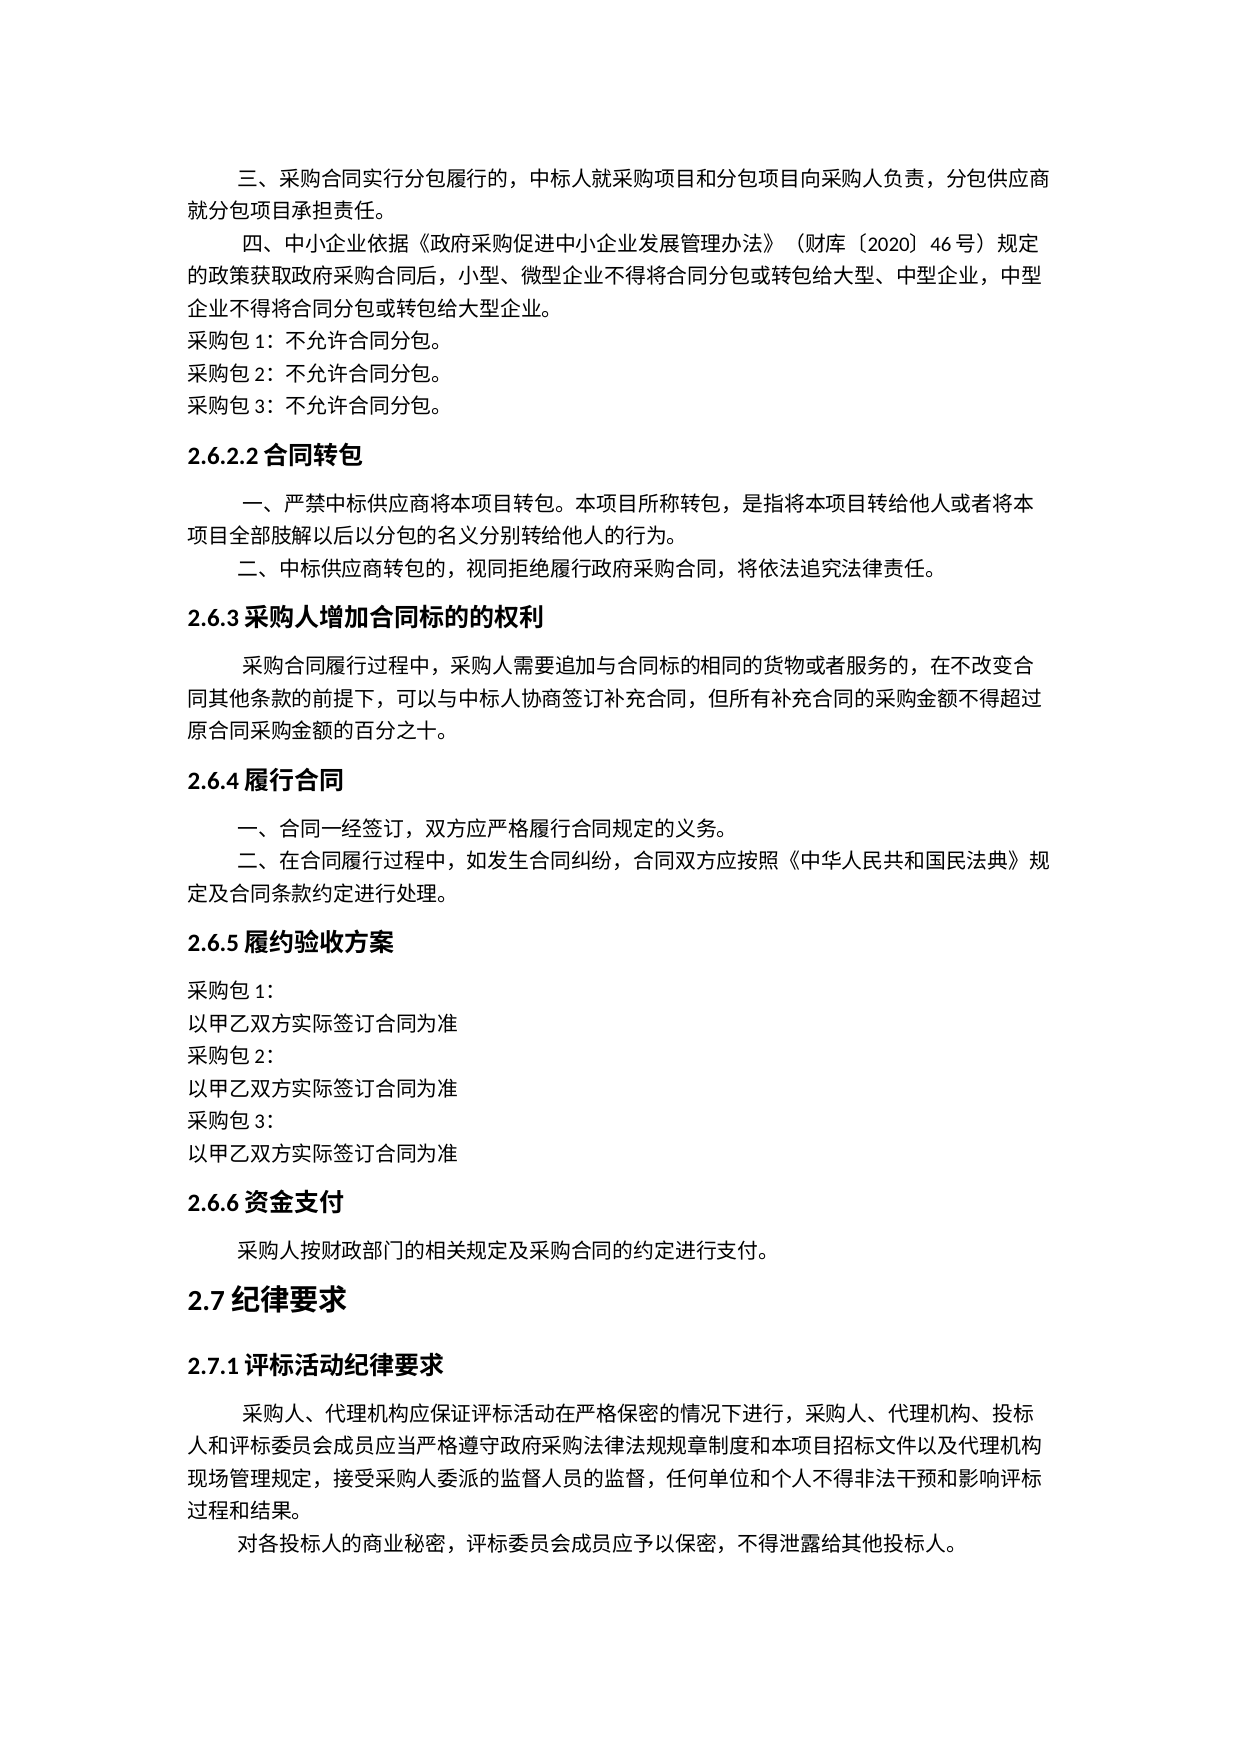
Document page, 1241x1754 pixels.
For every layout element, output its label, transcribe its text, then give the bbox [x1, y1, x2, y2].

text 对各投标人的商业秘密，评标委员会成员应予以保密，不得泄露给其他投标人。 [187, 1527, 1053, 1559]
text 采购人按财政部门的相关规定及采购合同的约定进行支付。 [187, 1234, 1053, 1267]
text 以甲乙双方实际签订合同为准 [187, 1137, 1053, 1169]
text 采购包1：不允许合同分包。 [187, 324, 1053, 357]
text 2.6.6资金支付 [187, 1169, 1053, 1234]
text 2.6.5履约验收方案 [187, 909, 1053, 974]
text 一、合同一经签订，双方应严格履行合同规定的义务。 [187, 812, 1053, 844]
text 采购人、代理机构应保证评标活动在严格保密的情况下进行，采购人、代理机构、投标人和评标委员会成员应当严格遵守政府采购法律法规规章制度和本项目招标文件以及代理机构现场管理规定，接受采购人委派的监督人员的监督，任何单位和个人不得非法干预和影响评标过程和结果。 [187, 1397, 1053, 1527]
text 2.6.3采购人增加合同标的的权利 [187, 584, 1053, 649]
text 采购包3： [187, 1104, 1053, 1137]
text 一、严禁中标供应商将本项目转包。本项目所称转包，是指将本项目转给他人或者将本项目全部肢解以后以分包的名义分别转给他人的行为。 [187, 487, 1053, 552]
text 采购包2：不允许合同分包。 [187, 357, 1053, 389]
text 2.7纪律要求 [187, 1267, 1053, 1332]
text 二、在合同履行过程中，如发生合同纠纷，合同双方应按照《中华人民共和国民法典》规定及合同条款约定进行处理。 [187, 844, 1053, 909]
text 二、中标供应商转包的，视同拒绝履行政府采购合同，将依法追究法律责任。 [187, 552, 1053, 584]
text 采购包1： [187, 974, 1053, 1007]
text 2.7.1评标活动纪律要求 [187, 1332, 1053, 1397]
text 以甲乙双方实际签订合同为准 [187, 1007, 1053, 1039]
text 采购包3：不允许合同分包。 [187, 389, 1053, 422]
text 采购包2： [187, 1039, 1053, 1072]
text 以甲乙双方实际签订合同为准 [187, 1072, 1053, 1104]
text 采购合同履行过程中，采购人需要追加与合同标的相同的货物或者服务的，在不改变合同其他条款的前提下，可以与中标人协商签订补充合同，但所有补充合同的采购金额不得超过原合同采购金额的百分之十。 [187, 649, 1053, 747]
text 四、中小企业依据《政府采购促进中小企业发展管理办法》（财库〔2020〕46号）规定的政策获取政府采购合同后，小型、微型企业不得将合同分包或转包给大型、中型企业，中型企业不得将合同分包或转包给大型企业。 [187, 227, 1053, 324]
text 2.6.4履行合同 [187, 747, 1053, 812]
text 2.6.2.2合同转包 [187, 422, 1053, 487]
text 三、采购合同实行分包履行的，中标人就采购项目和分包项目向采购人负责，分包供应商就分包项目承担责任。 [187, 162, 1053, 227]
